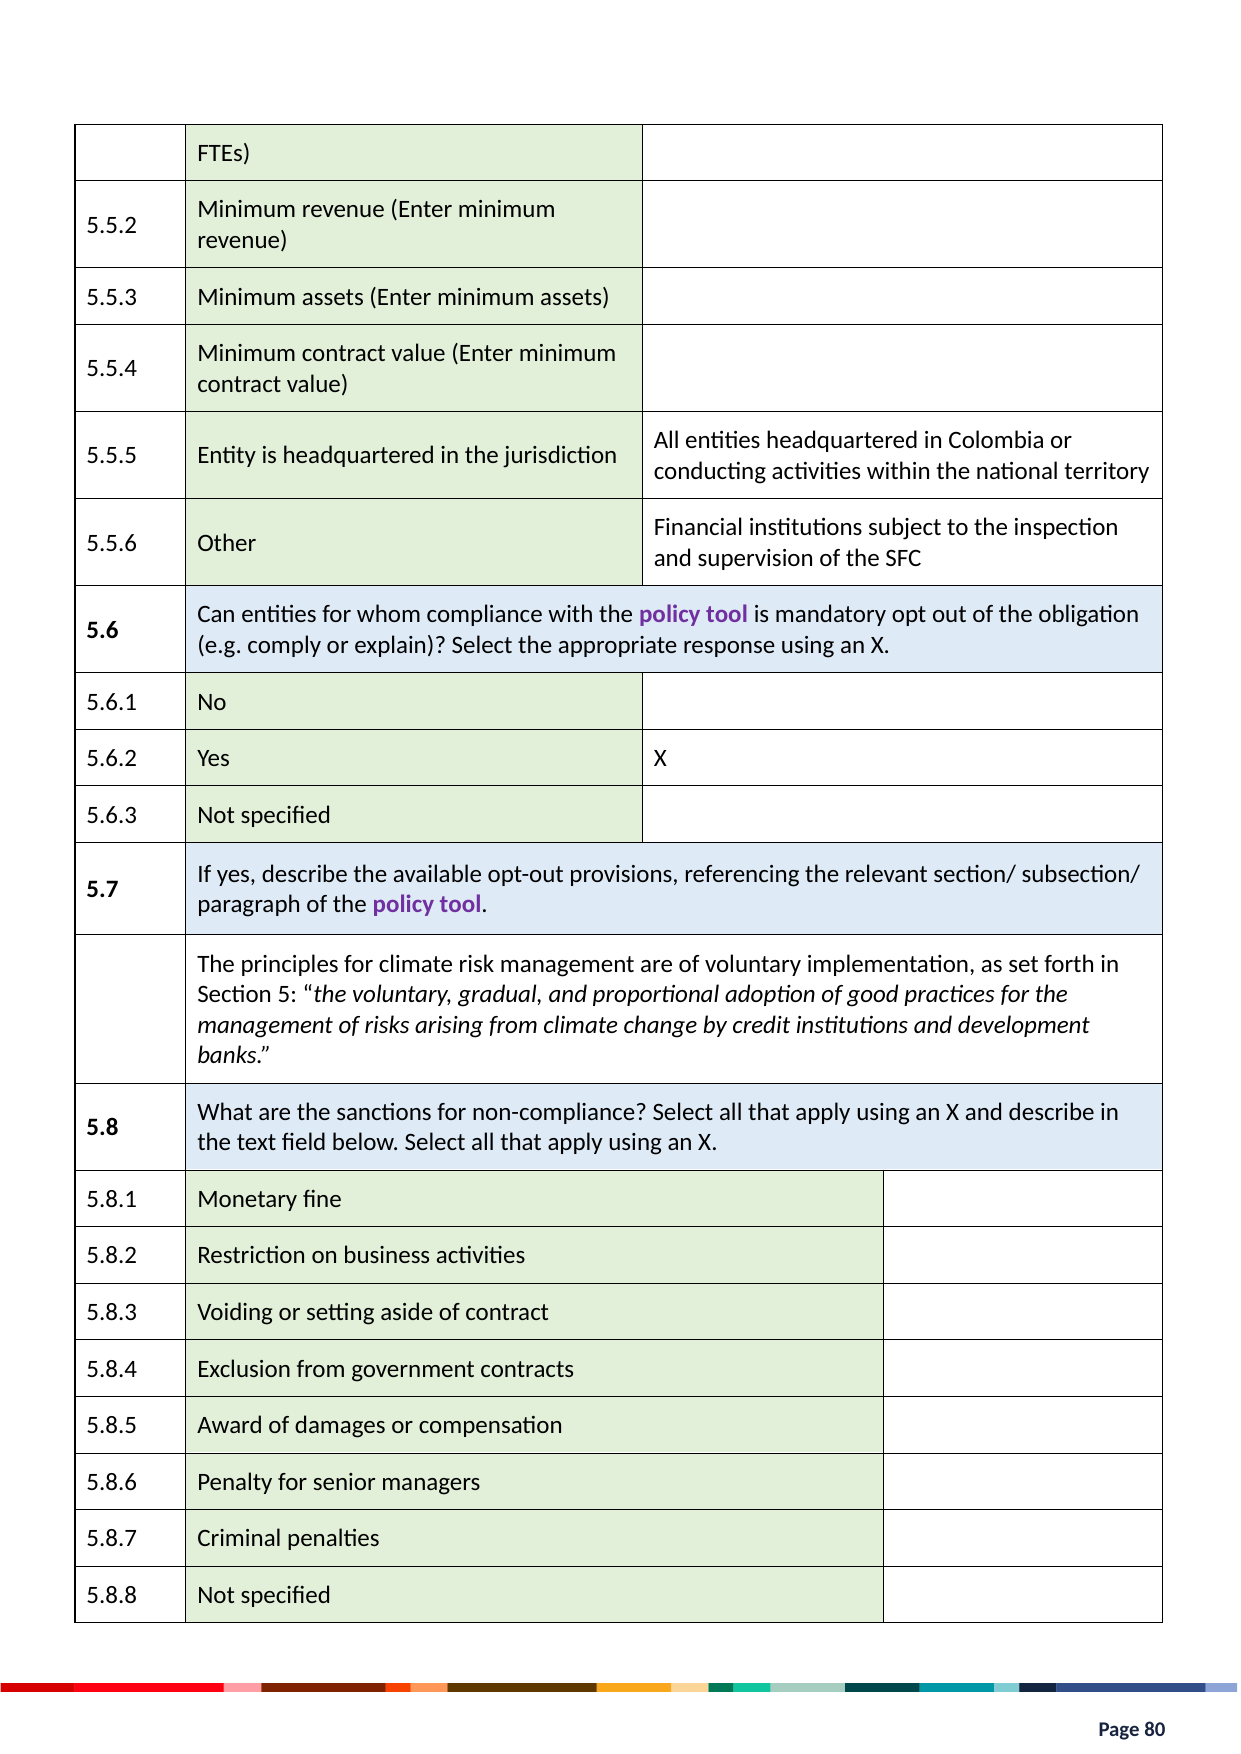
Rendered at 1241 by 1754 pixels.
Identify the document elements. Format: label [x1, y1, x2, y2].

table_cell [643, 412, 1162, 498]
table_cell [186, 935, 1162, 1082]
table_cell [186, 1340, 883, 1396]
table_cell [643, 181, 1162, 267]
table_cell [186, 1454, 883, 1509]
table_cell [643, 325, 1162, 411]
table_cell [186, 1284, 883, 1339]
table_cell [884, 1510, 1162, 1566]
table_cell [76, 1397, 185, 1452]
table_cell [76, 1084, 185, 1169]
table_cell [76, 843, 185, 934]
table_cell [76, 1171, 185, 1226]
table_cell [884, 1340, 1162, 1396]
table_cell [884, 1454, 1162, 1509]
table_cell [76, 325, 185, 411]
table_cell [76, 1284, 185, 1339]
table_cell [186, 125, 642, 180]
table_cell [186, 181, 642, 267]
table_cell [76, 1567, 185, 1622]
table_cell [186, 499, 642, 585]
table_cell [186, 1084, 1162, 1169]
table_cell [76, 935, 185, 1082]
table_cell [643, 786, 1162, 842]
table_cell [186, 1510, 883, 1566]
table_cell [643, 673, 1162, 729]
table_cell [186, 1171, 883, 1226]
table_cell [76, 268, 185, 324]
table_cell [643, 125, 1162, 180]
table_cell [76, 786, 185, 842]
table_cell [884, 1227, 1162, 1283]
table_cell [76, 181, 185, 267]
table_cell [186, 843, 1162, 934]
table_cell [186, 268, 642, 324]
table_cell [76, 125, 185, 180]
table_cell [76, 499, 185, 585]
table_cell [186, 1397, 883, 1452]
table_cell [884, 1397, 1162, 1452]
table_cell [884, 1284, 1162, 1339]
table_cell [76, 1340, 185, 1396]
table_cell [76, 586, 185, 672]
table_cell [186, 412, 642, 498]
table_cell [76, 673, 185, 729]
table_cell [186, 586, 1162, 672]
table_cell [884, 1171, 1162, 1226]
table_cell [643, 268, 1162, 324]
picture [0, 1683, 1236, 1692]
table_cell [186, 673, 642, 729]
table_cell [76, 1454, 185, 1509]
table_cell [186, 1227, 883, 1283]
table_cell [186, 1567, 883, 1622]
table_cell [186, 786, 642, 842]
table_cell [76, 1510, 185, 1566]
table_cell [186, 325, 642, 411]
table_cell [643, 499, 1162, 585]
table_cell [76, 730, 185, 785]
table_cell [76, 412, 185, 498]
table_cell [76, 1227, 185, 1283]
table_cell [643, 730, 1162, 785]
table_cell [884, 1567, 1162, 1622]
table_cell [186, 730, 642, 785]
